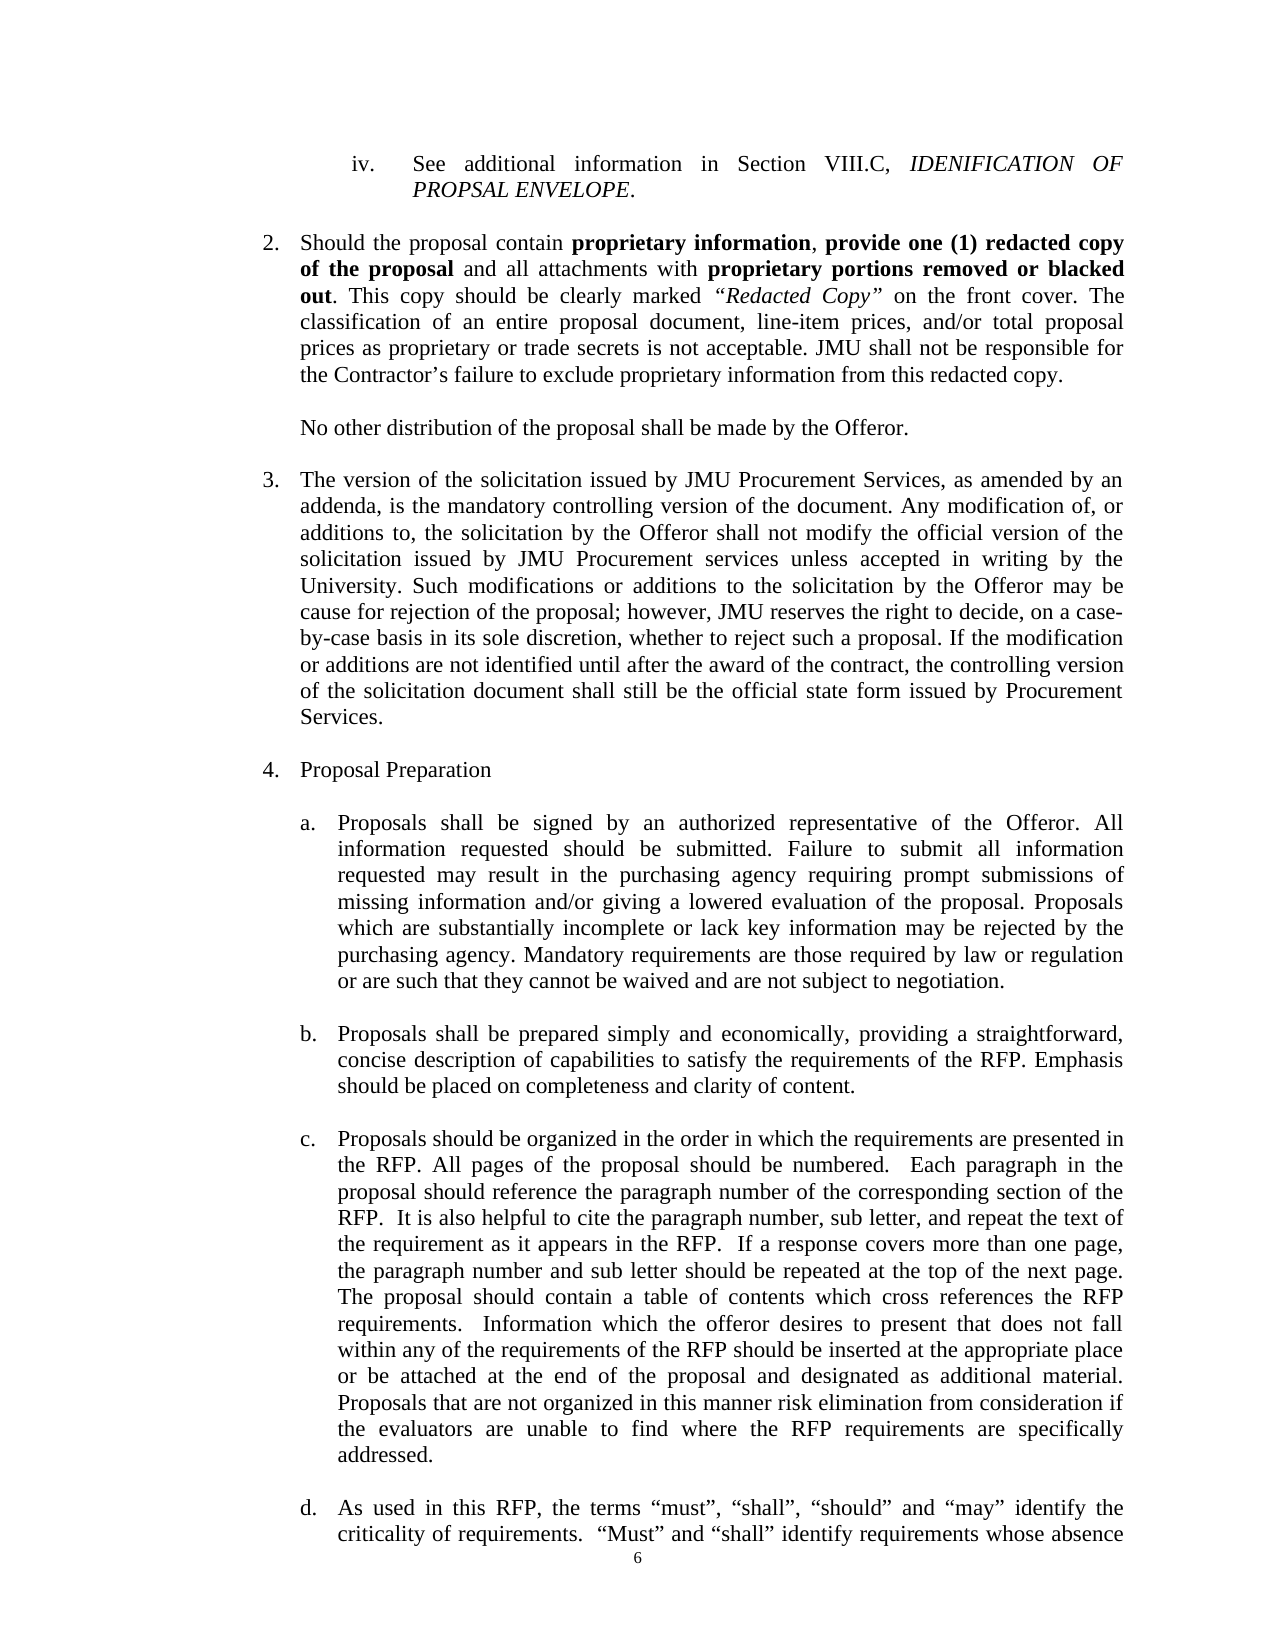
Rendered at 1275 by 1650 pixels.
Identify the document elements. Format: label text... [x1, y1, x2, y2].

list Proposal Preparation [262, 756, 1125, 782]
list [300, 1494, 1125, 1547]
list Proposals shall be signed by an authorized representative of the Offeror. All information requested should be submitted. Failure to submit all information requested may result in the purchasing agency requiring prompt submissions of missing information and/or giving a lowered evaluation of the proposal. Proposals which are substantially incomplete or lack key information may be rejected by the purchasing agency. Mandatory requirements are those required by law or regulation or are such that they cannot be waived and are not subject to negotiation. [300, 809, 1125, 993]
list The version of the solicitation issued by JMU Procurement Services, as amended by an addenda, is the mandatory controlling version of the document. Any modification of, or additions to, the solicitation by the Offeror shall not modify the official version of the solicitation issued by JMU Procurement services unless accepted in writing by the University. Such modifications or additions to the solicitation by the Offeror may be cause for rejection of the proposal; however, JMU reserves the right to decide, on a case-by-case basis in its sole discretion, whether to reject such a proposal. If the modification or additions are not identified until after the award of the contract, the controlling version of the solicitation document shall still be the official state form issued by Procurement Services. [262, 466, 1125, 730]
list Proposals should be organized in the order in which the requirements are presented in the RFP. All pages of the proposal should be numbered. Each paragraph in the proposal should reference the paragraph number of the corresponding section of the RFP. It is also helpful to cite the paragraph number, sub letter, and repeat the text of the requirement as it appears in the RFP. If a response covers more than one page, the paragraph number and sub letter should be repeated at the top of the next page. The proposal should contain a table of contents which cross references the RFP requirements. Information which the offeror desires to present that does not fall within any of the requirements of the RFP should be inserted at the appropriate place or be attached at the end of the proposal and designated as additional material. Proposals that are not organized in this manner risk elimination from consideration if the evaluators are unable to find where the RFP requirements are specifically addressed. [300, 1125, 1125, 1468]
list Proposals shall be prepared simply and economically, providing a straightforward, concise description of capabilities to satisfy the requirements of the RFP. Emphasis should be placed on completeness and clarity of content. [300, 1020, 1125, 1099]
list No other distribution of the proposal shall be made by the Offeror. [300, 413, 1125, 440]
list See additional information in Section VIII.C, IDENIFICATION OF PROPSAL ENVELOPE. [375, 150, 1125, 203]
list Should the proposal contain proprietary information, provide one (1) redacted copy of the proposal and all attachments with proprietary portions removed or blacked out. This copy should be clearly marked “Redacted Copy” on the front cover. The classification of an entire proposal document, line-item prices, and/or total proposal prices as proprietary or trade secrets is not acceptable. JMU shall not be responsible for the Contractor’s failure to exclude proprietary information from this redacted copy. [262, 229, 1125, 387]
